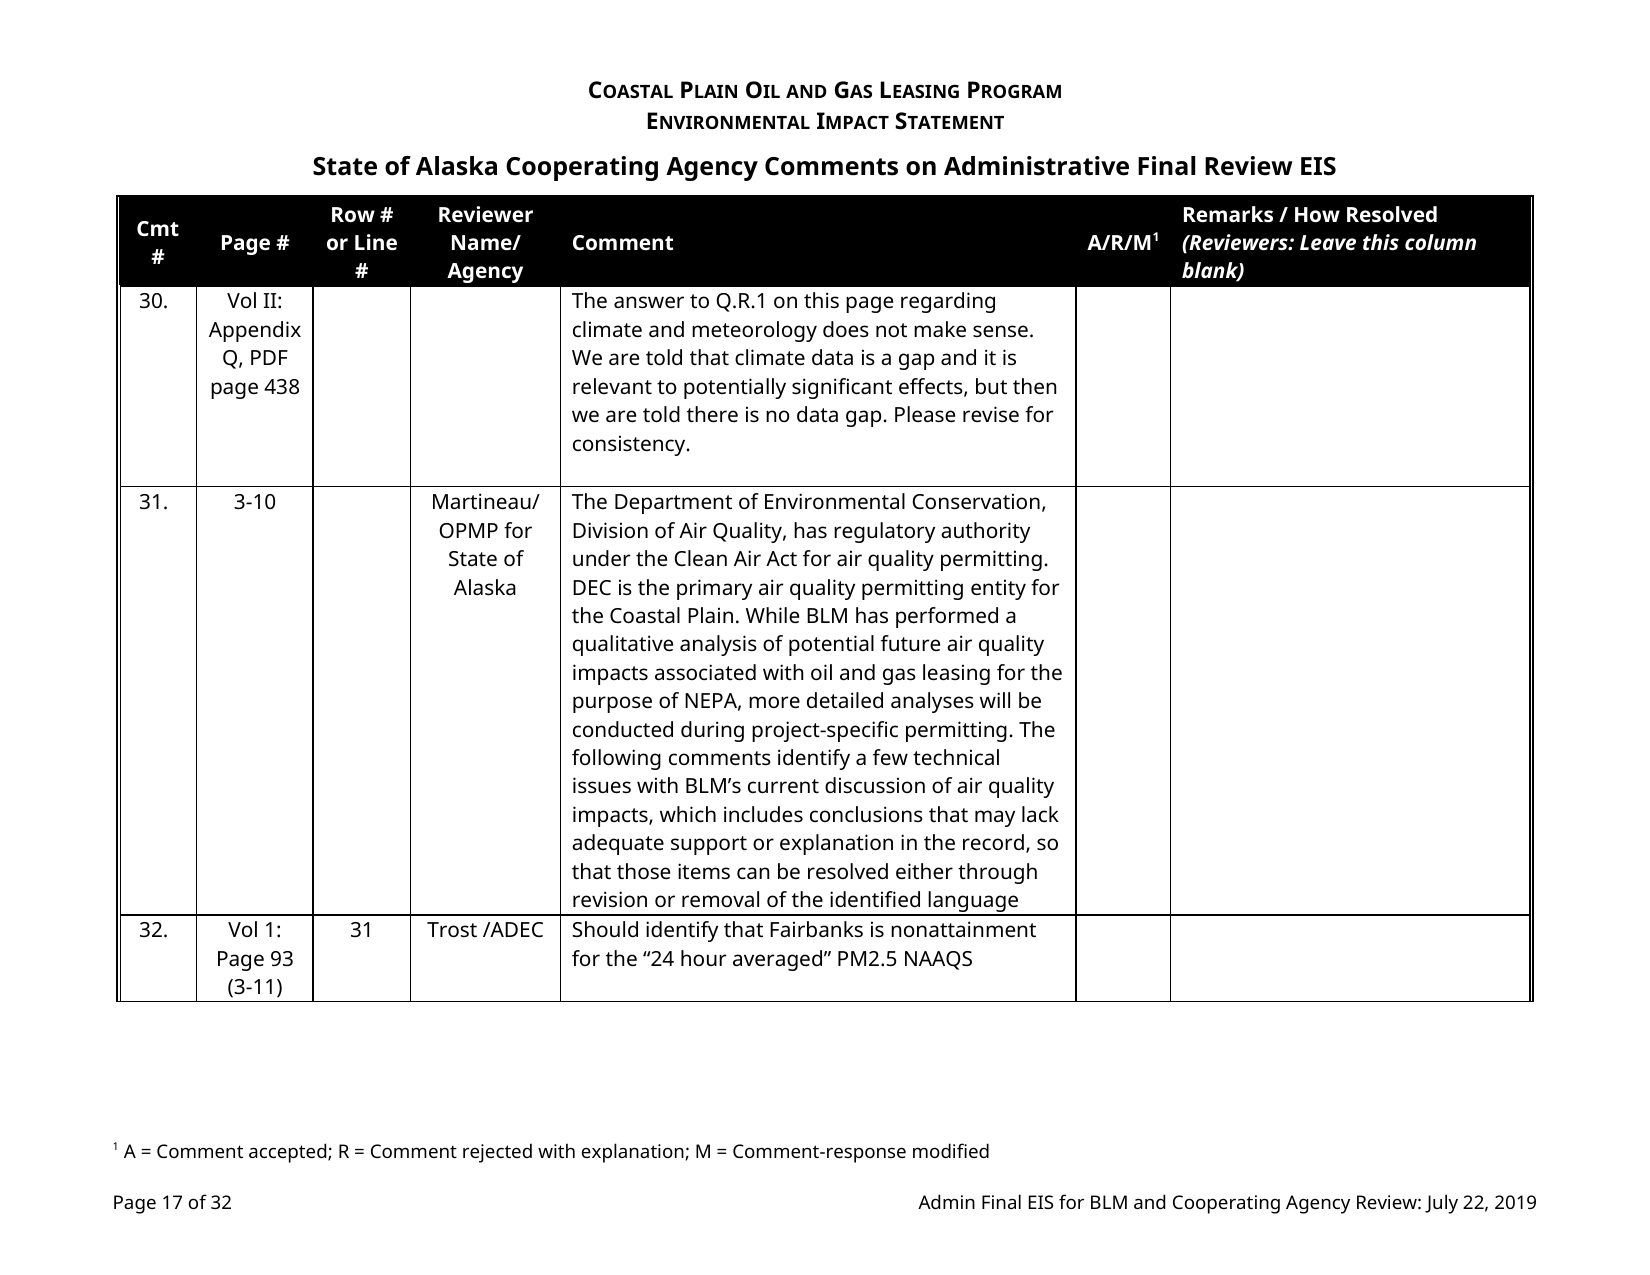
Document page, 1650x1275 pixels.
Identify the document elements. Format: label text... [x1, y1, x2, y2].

table_cell [1077, 487, 1170, 914]
table_cell Martineau/ OPMP for State of Alaska [411, 487, 560, 914]
table_cell [1171, 916, 1529, 1001]
table_cell 31 [314, 916, 410, 1001]
table_header Reviewer Name/ Agency [411, 200, 560, 285]
table_cell [1077, 287, 1170, 486]
table_cell [1077, 916, 1170, 1001]
table_cell [121, 916, 196, 1001]
table_header Cmt # [121, 200, 196, 285]
table_cell [314, 287, 410, 486]
table_cell [1171, 487, 1529, 914]
table_header Comment [561, 200, 1075, 285]
table_cell [1171, 287, 1529, 486]
table_cell [121, 287, 196, 486]
table_header A/R/M1 [1077, 200, 1170, 285]
table_cell [121, 487, 196, 914]
table_header Page # [197, 200, 312, 285]
table_cell The Department of Environmental Conservation, Division of Air Quality, has regulatory authority under the Clean Air Act for air quality permitting. DEC is the primary air quality permitting entity for the Coastal Plain. While BLM has performed a qualitative analysis of potential future air quality impacts associated with oil and gas leasing for the purpose of NEPA, more detailed analyses will be conducted during project-specific permitting. The following comments identify a few technical issues with BLM’s current discussion of air quality impacts, which includes conclusions that may lack adequate support or explanation in the record, so that those items can be resolved either through revision or removal of the identified language [561, 487, 1075, 914]
table_cell Trost /ADEC [411, 916, 560, 1001]
table_cell Vol II: Appendix Q, PDF page 438 [197, 287, 312, 486]
table_cell Vol 1: Page 93 (3-11) [197, 916, 312, 1001]
table_cell Should identify that Fairbanks is nonattainment for the “24 hour averaged” PM2.5 NAAQS [561, 916, 1075, 1001]
table_cell 3-10 [197, 487, 312, 914]
table_cell The answer to Q.R.1 on this page regarding climate and meteorology does not make sense. We are told that climate data is a gap and it is relevant to potentially significant effects, but then we are told there is no data gap. Please revise for consistency. [561, 287, 1075, 486]
table_header Remarks / How Resolved (Reviewers: Leave this column blank) [1171, 200, 1529, 285]
table_cell [411, 287, 560, 486]
table_header Row # or Line # [314, 200, 410, 285]
table_cell [314, 487, 410, 914]
